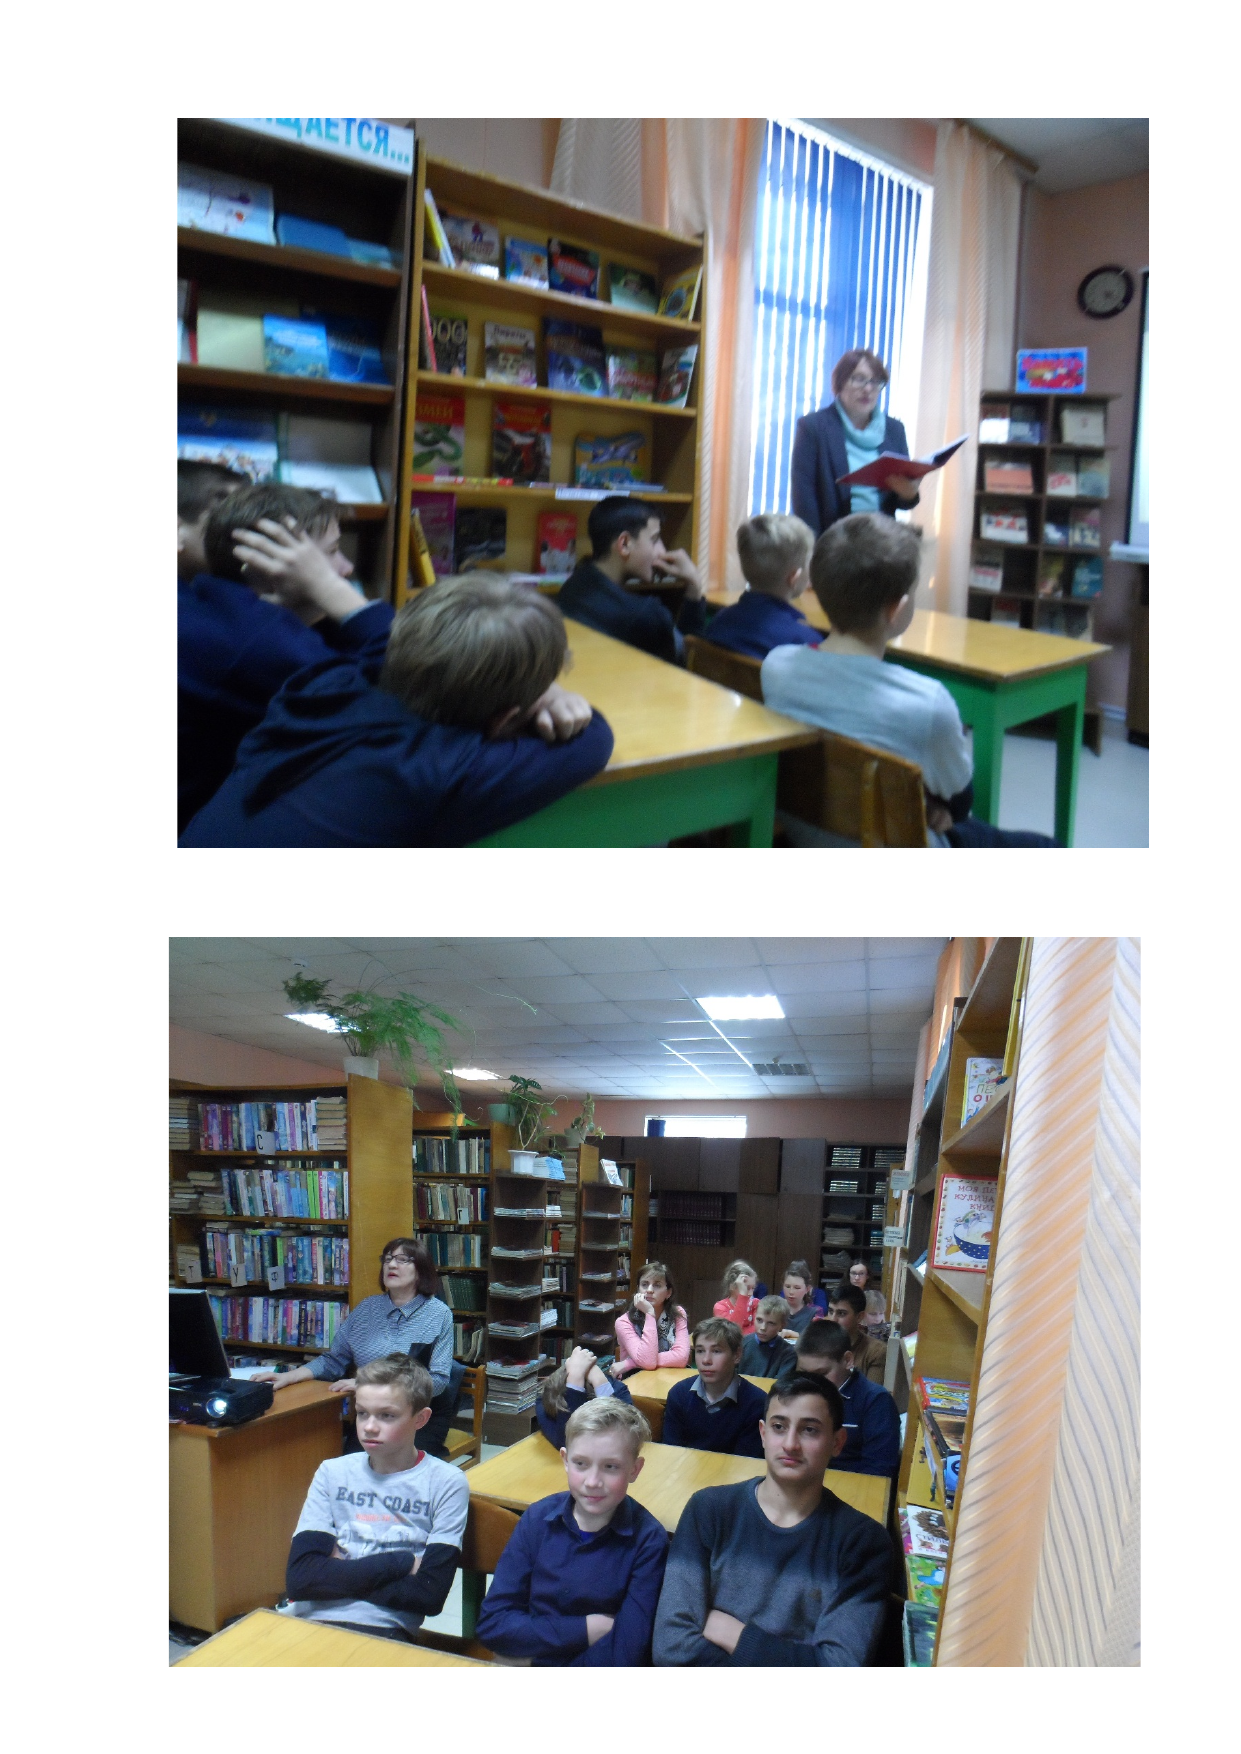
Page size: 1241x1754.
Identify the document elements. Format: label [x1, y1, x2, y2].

picture [168, 937, 1141, 1667]
picture [177, 118, 1149, 848]
